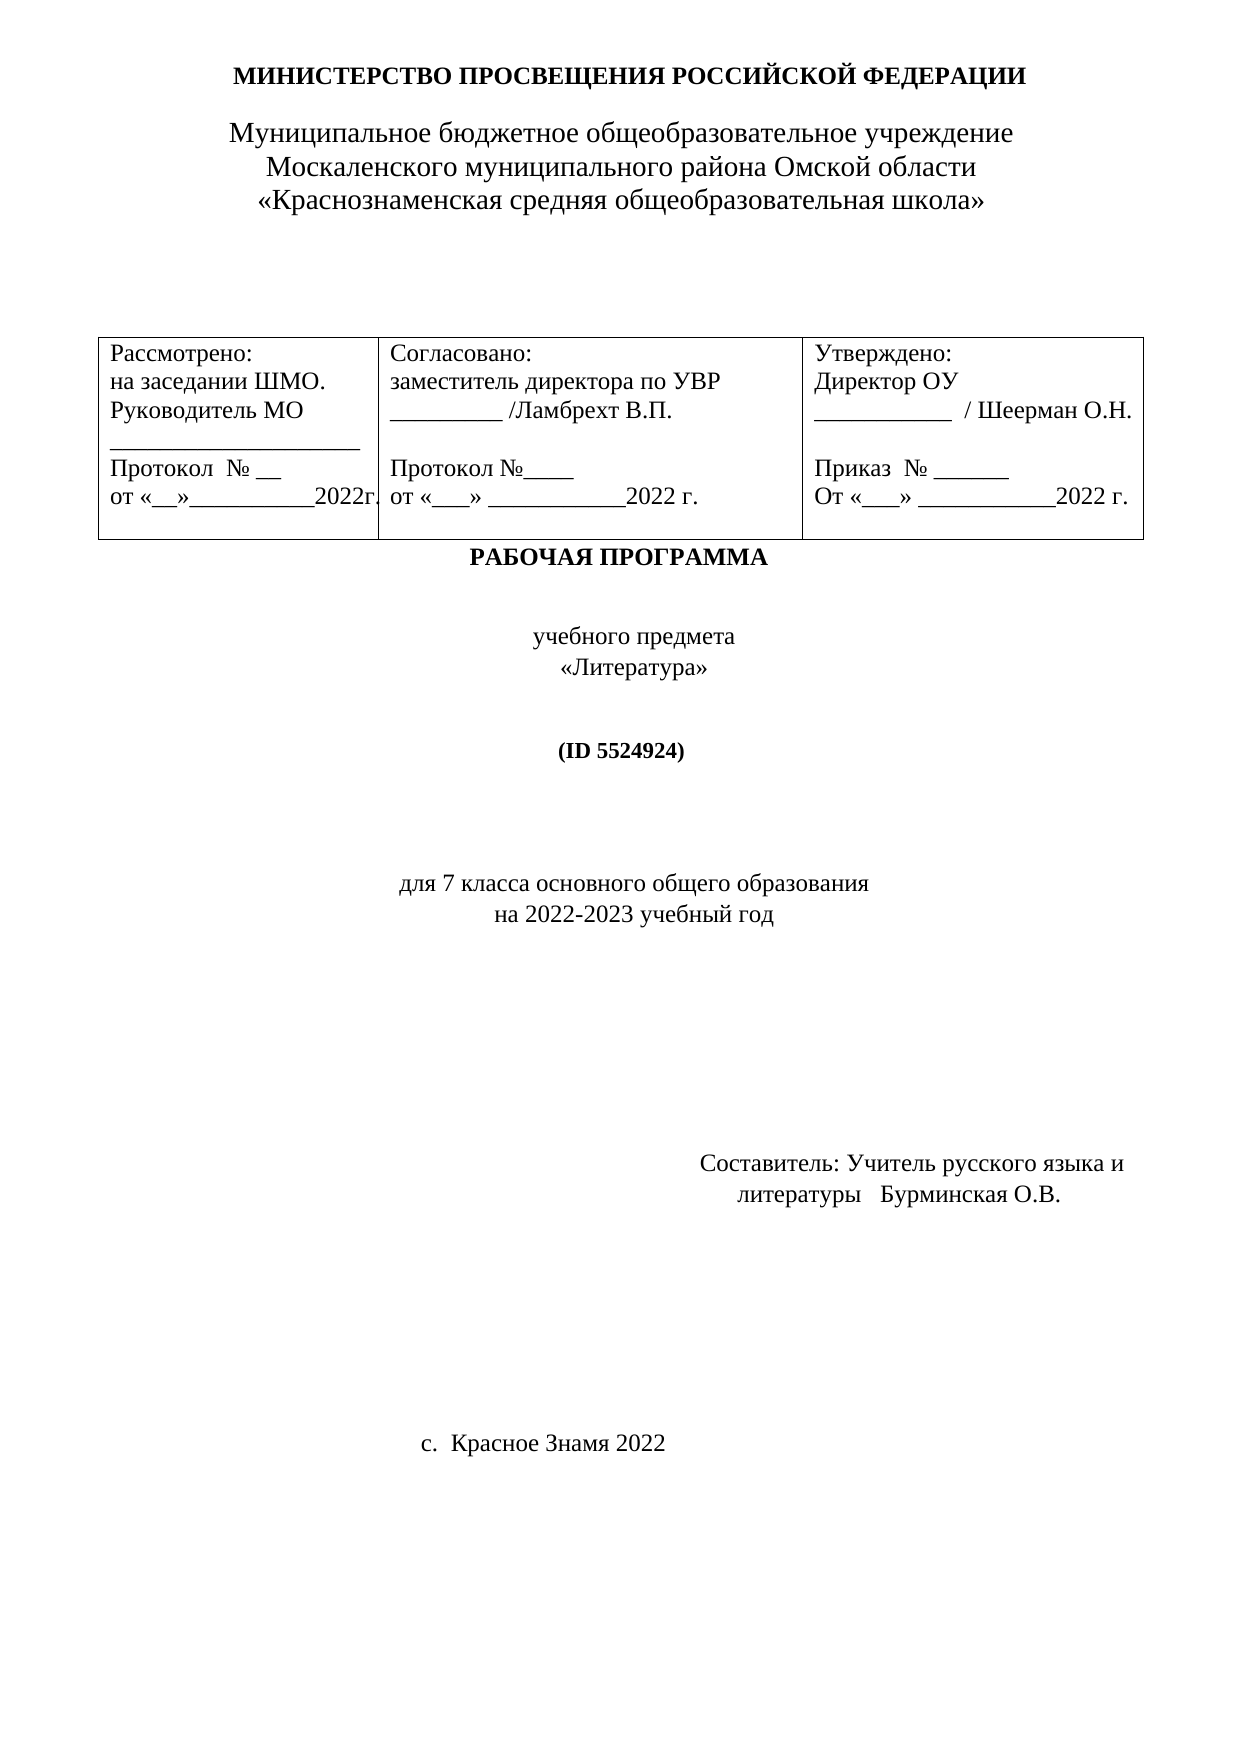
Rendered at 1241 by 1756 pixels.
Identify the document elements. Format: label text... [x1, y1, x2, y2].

text для 7 класса основного общего образования на 2022-2023 учебный год [398, 868, 869, 928]
text «Литература» [231, 652, 1037, 681]
text МИНИСТЕРСТВО ПРОСВЕЩЕНИЯ РОССИЙСКОЙ ФЕДЕРАЦИИ [231, 61, 1028, 89]
table_header Утверждено: Директор ОУ ___________ / Шеерман О.Н. Приказ № ______ От «___» ___________2022 г. [803, 338, 1143, 539]
text Муниципальное бюджетное общеобразовательное учреждение [58, 115, 1184, 149]
table_header Согласовано: заместитель директора по УВР _________ /Ламбрехт В.П. Протокол №____ от «___» ___________2022 г. [379, 338, 802, 539]
text РАБОЧАЯ ПРОГРАММА [469, 540, 769, 571]
text (ID 5524924) [58, 737, 1184, 764]
text Москаленского муниципального района Омской области [58, 149, 1184, 182]
text с. Красное Знамя 2022 [58, 1428, 1028, 1457]
table_header Рассмотрено: на заседании ШМО. Руководитель МО ____________________ Протокол № __ от «__»__________2022г. [99, 338, 378, 539]
text Составитель: Учитель русского языка и литературы Бурминская О.В. [699, 1148, 1147, 1208]
text «Краснознаменская средняя общеобразовательная школа» [58, 182, 1184, 216]
text учебного предмета [231, 621, 1036, 649]
